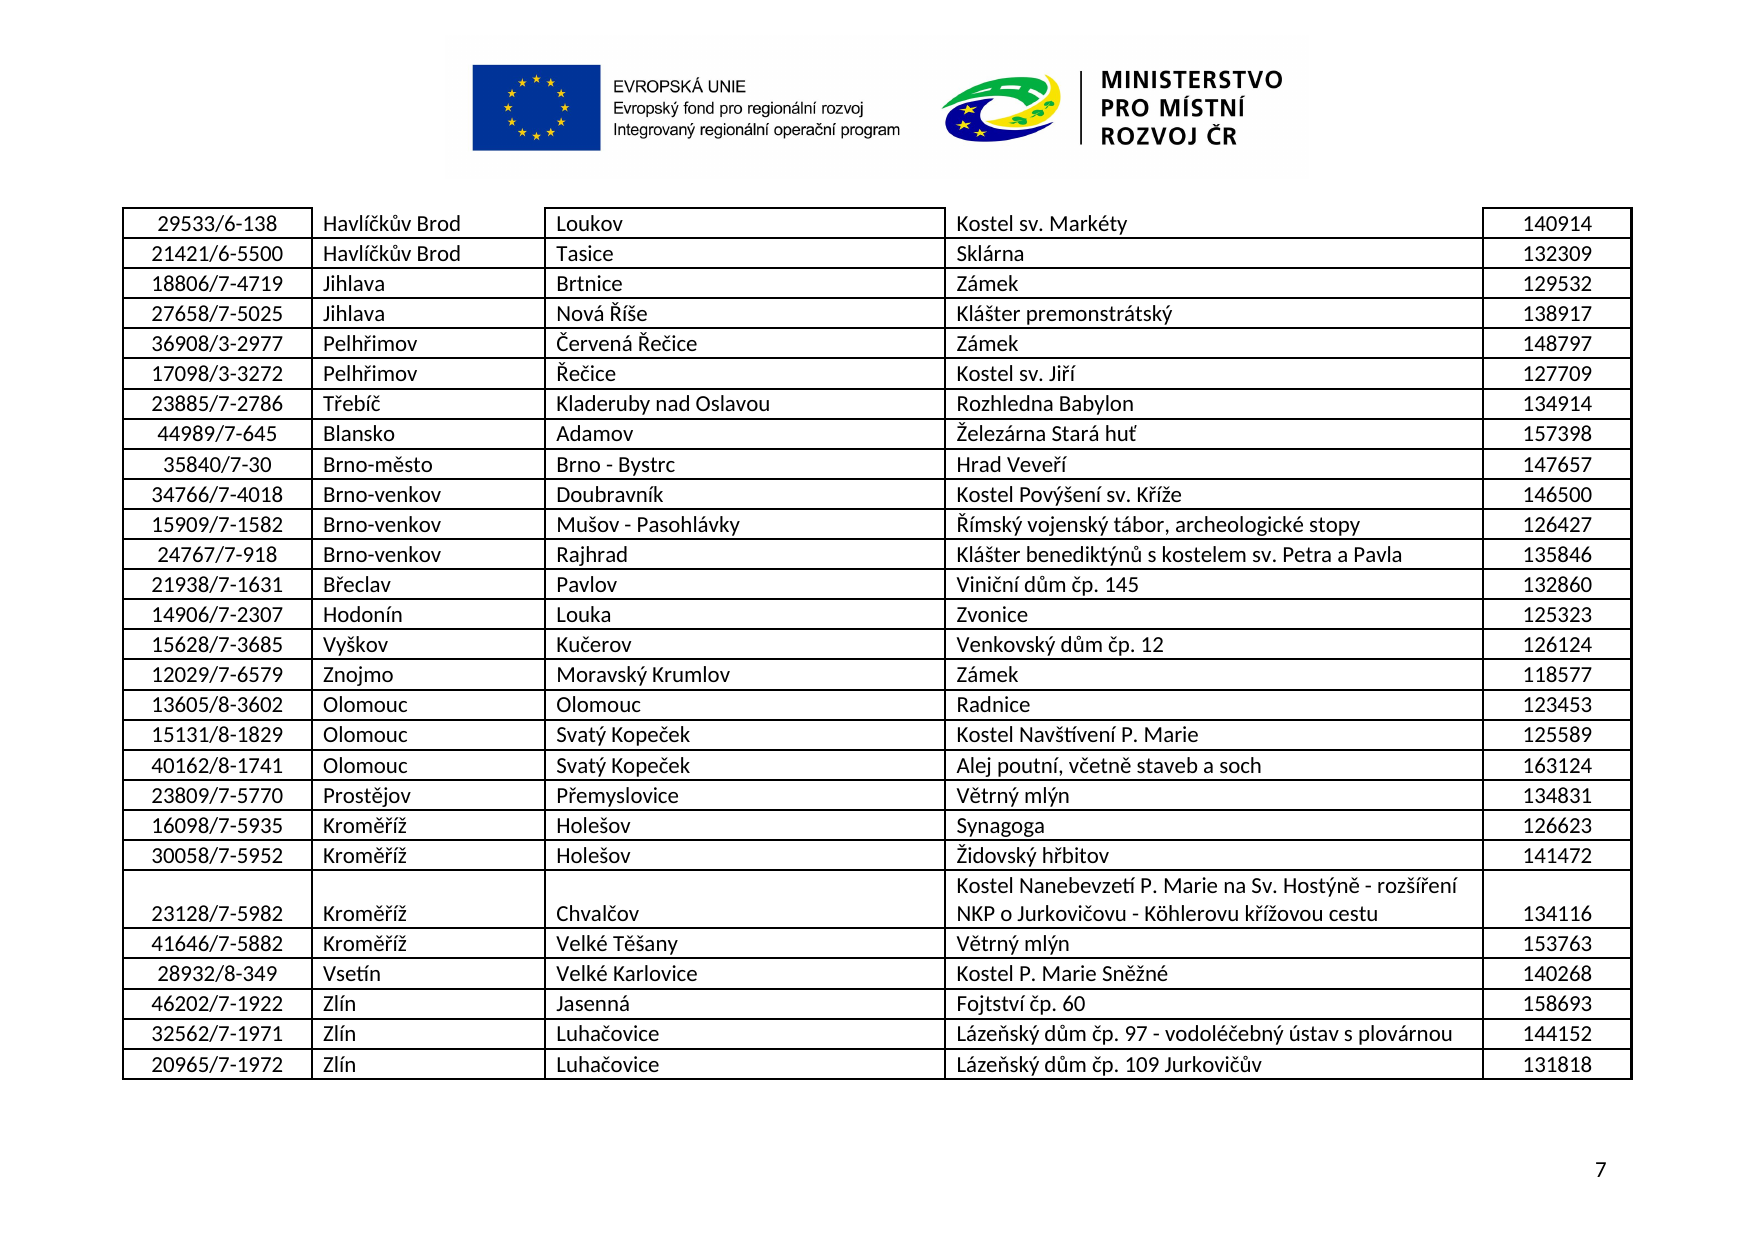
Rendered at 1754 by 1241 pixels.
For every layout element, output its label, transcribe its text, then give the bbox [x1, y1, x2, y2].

table_cell 158693 [1484, 990, 1630, 1017]
table_cell Třebíč [313, 390, 544, 417]
table_cell Větrný mlýn [946, 929, 1482, 957]
table_cell Svatý Kopeček [546, 751, 944, 779]
table_cell 118577 [1484, 660, 1630, 688]
table_cell Loukov [546, 209, 944, 237]
table_cell Řečice [546, 359, 944, 387]
table_cell Kroměříž [313, 929, 544, 957]
table_cell Olomouc [313, 691, 544, 718]
table_cell 126124 [1484, 630, 1630, 658]
table_cell Havlíčkův Brod [313, 207, 544, 237]
table_cell Luhačovice [546, 1050, 944, 1078]
table_cell Židovský hřbitov [946, 841, 1482, 869]
table_cell 23885/7-2786 [124, 390, 311, 417]
table_cell Zlín [313, 1050, 544, 1078]
table_cell Pavlov [546, 570, 944, 598]
table_cell Alej poutní, včetně staveb a soch [946, 751, 1482, 779]
table_cell 35840/7-30 [124, 450, 311, 478]
table_cell Zámek [946, 329, 1482, 357]
table_cell Zvonice [946, 600, 1482, 628]
table_cell Fojtství čp. 60 [946, 990, 1482, 1017]
table_cell Hodonín [313, 600, 544, 628]
table_cell 129532 [1484, 269, 1630, 297]
table_cell Synagoga [946, 811, 1482, 839]
table_cell Olomouc [546, 691, 944, 718]
table_cell Lázeňský dům čp. 109 Jurkovičův [946, 1050, 1482, 1078]
table_cell 138917 [1484, 299, 1630, 327]
table_cell Vyškov [313, 630, 544, 658]
table_cell 141472 [1484, 841, 1630, 869]
table_cell Hrad Veveří [946, 450, 1482, 478]
table_cell Olomouc [313, 721, 544, 749]
table_cell 153763 [1484, 929, 1630, 957]
table_cell Brno-venkov [313, 480, 544, 508]
table_cell 29533/6-138 [124, 209, 311, 237]
table_cell Svatý Kopeček [546, 721, 944, 749]
table_cell 17098/3-3272 [124, 359, 311, 387]
table_cell 46202/7-1922 [124, 990, 311, 1017]
table_cell Tasice [546, 239, 944, 267]
table_cell 15131/8-1829 [124, 721, 311, 749]
table_cell Větrný mlýn [946, 781, 1482, 809]
table_cell Nová Říše [546, 299, 944, 327]
table_cell Holešov [546, 811, 944, 839]
table_cell Klášter benediktýnů s kostelem sv. Petra a Pavla [946, 540, 1482, 568]
table_cell Olomouc [313, 751, 544, 779]
table_cell Kostel Navštívení P. Marie [946, 721, 1482, 749]
table_cell Jihlava [313, 299, 544, 327]
table_cell Klášter premonstrátský [946, 299, 1482, 327]
picture [444, 35, 1310, 179]
table_cell 16098/7-5935 [124, 811, 311, 839]
table_cell 41646/7-5882 [124, 929, 311, 957]
table_cell 24767/7-918 [124, 540, 311, 568]
table_cell Kroměříž [313, 871, 544, 927]
table_cell Brno-venkov [313, 510, 544, 538]
table_cell 134116 [1484, 871, 1630, 927]
table_cell 123453 [1484, 691, 1630, 718]
table_cell Zlín [313, 1020, 544, 1048]
table_cell 27658/7-5025 [124, 299, 311, 327]
table_cell Louka [546, 600, 944, 628]
table_cell Viniční dům čp. 145 [946, 570, 1482, 598]
table_cell Pelhřimov [313, 359, 544, 387]
table_cell Brno - Bystrc [546, 450, 944, 478]
table_cell Velké Těšany [546, 929, 944, 957]
table_cell Velké Karlovice [546, 959, 944, 987]
table_cell Břeclav [313, 570, 544, 598]
table_cell Pelhřimov [313, 329, 544, 357]
table_cell 15909/7-1582 [124, 510, 311, 538]
table_cell 23809/7-5770 [124, 781, 311, 809]
table_cell 23128/7-5982 [124, 871, 311, 927]
table_cell 131818 [1484, 1050, 1630, 1078]
table_cell Radnice [946, 691, 1482, 718]
table_cell Brno-město [313, 450, 544, 478]
table_cell 21938/7-1631 [124, 570, 311, 598]
table_cell Venkovský dům čp. 12 [946, 630, 1482, 658]
table_cell Vsetín [313, 959, 544, 987]
table_cell 28932/8-349 [124, 959, 311, 987]
table_cell 146500 [1484, 480, 1630, 508]
table_cell 132860 [1484, 570, 1630, 598]
table_cell Luhačovice [546, 1020, 944, 1048]
table_cell Jihlava [313, 269, 544, 297]
table_cell Římský vojenský tábor, archeologické stopy [946, 510, 1482, 538]
table_cell Kostel P. Marie Sněžné [946, 959, 1482, 987]
table_cell 40162/8-1741 [124, 751, 311, 779]
table_cell Holešov [546, 841, 944, 869]
table_cell Jasenná [546, 990, 944, 1017]
table_cell Přemyslovice [546, 781, 944, 809]
table_cell 126427 [1484, 510, 1630, 538]
table_cell 134914 [1484, 390, 1630, 417]
table_cell 140268 [1484, 959, 1630, 987]
table_cell Kostel Povýšení sv. Kříže [946, 480, 1482, 508]
table_cell Kučerov [546, 630, 944, 658]
table_cell 126623 [1484, 811, 1630, 839]
table_cell 44989/7-645 [124, 420, 311, 448]
table_cell 134831 [1484, 781, 1630, 809]
table_cell Mušov - Pasohlávky [546, 510, 944, 538]
table_cell Havlíčkův Brod [313, 239, 544, 267]
table_cell Znojmo [313, 660, 544, 688]
table_cell Červená Řečice [546, 329, 944, 357]
table_cell Kroměříž [313, 811, 544, 839]
table_cell 125589 [1484, 721, 1630, 749]
table_cell Doubravník [546, 480, 944, 508]
table_cell 125323 [1484, 600, 1630, 628]
table_cell Železárna Stará huť [946, 420, 1482, 448]
table_cell Lázeňský dům čp. 97 - vodoléčebný ústav s plovárnou [946, 1020, 1482, 1048]
table_cell Prostějov [313, 781, 544, 809]
table_cell Sklárna [946, 239, 1482, 267]
table_cell 163124 [1484, 751, 1630, 779]
table_cell 30058/7-5952 [124, 841, 311, 869]
table_cell 144152 [1484, 1020, 1630, 1048]
table_cell Zámek [946, 660, 1482, 688]
table_cell 127709 [1484, 359, 1630, 387]
table_cell 135846 [1484, 540, 1630, 568]
table_cell Rozhledna Babylon [946, 390, 1482, 417]
table_cell 13605/8-3602 [124, 691, 311, 718]
table_cell 147657 [1484, 450, 1630, 478]
table_cell Kroměříž [313, 841, 544, 869]
table_cell 148797 [1484, 329, 1630, 357]
table_cell Brno-venkov [313, 540, 544, 568]
table_cell Adamov [546, 420, 944, 448]
table_cell Rajhrad [546, 540, 944, 568]
table_cell 36908/3-2977 [124, 329, 311, 357]
table_cell Kladeruby nad Oslavou [546, 390, 944, 417]
table_cell 18806/7-4719 [124, 269, 311, 297]
table_cell 15628/7-3685 [124, 630, 311, 658]
table_cell Chvalčov [546, 871, 944, 927]
table_cell Kostel Nanebevzetí P. Marie na Sv. Hostýně - rozšíření NKP o Jurkovičovu - Köhlerovu křížovou cestu [946, 871, 1482, 927]
table_cell 32562/7-1971 [124, 1020, 311, 1048]
table_cell 132309 [1484, 239, 1630, 267]
table_cell 34766/7-4018 [124, 480, 311, 508]
table_cell Blansko [313, 420, 544, 448]
table_cell Kostel sv. Markéty [946, 207, 1482, 237]
table_cell 12029/7-6579 [124, 660, 311, 688]
table_cell Zlín [313, 990, 544, 1017]
table_cell Zámek [946, 269, 1482, 297]
table_cell Brtnice [546, 269, 944, 297]
table_cell 157398 [1484, 420, 1630, 448]
table_cell 21421/6-5500 [124, 239, 311, 267]
table_cell Moravský Krumlov [546, 660, 944, 688]
table_cell Kostel sv. Jiří [946, 359, 1482, 387]
table_cell 20965/7-1972 [124, 1050, 311, 1078]
table_cell 140914 [1484, 209, 1630, 237]
table_cell 14906/7-2307 [124, 600, 311, 628]
